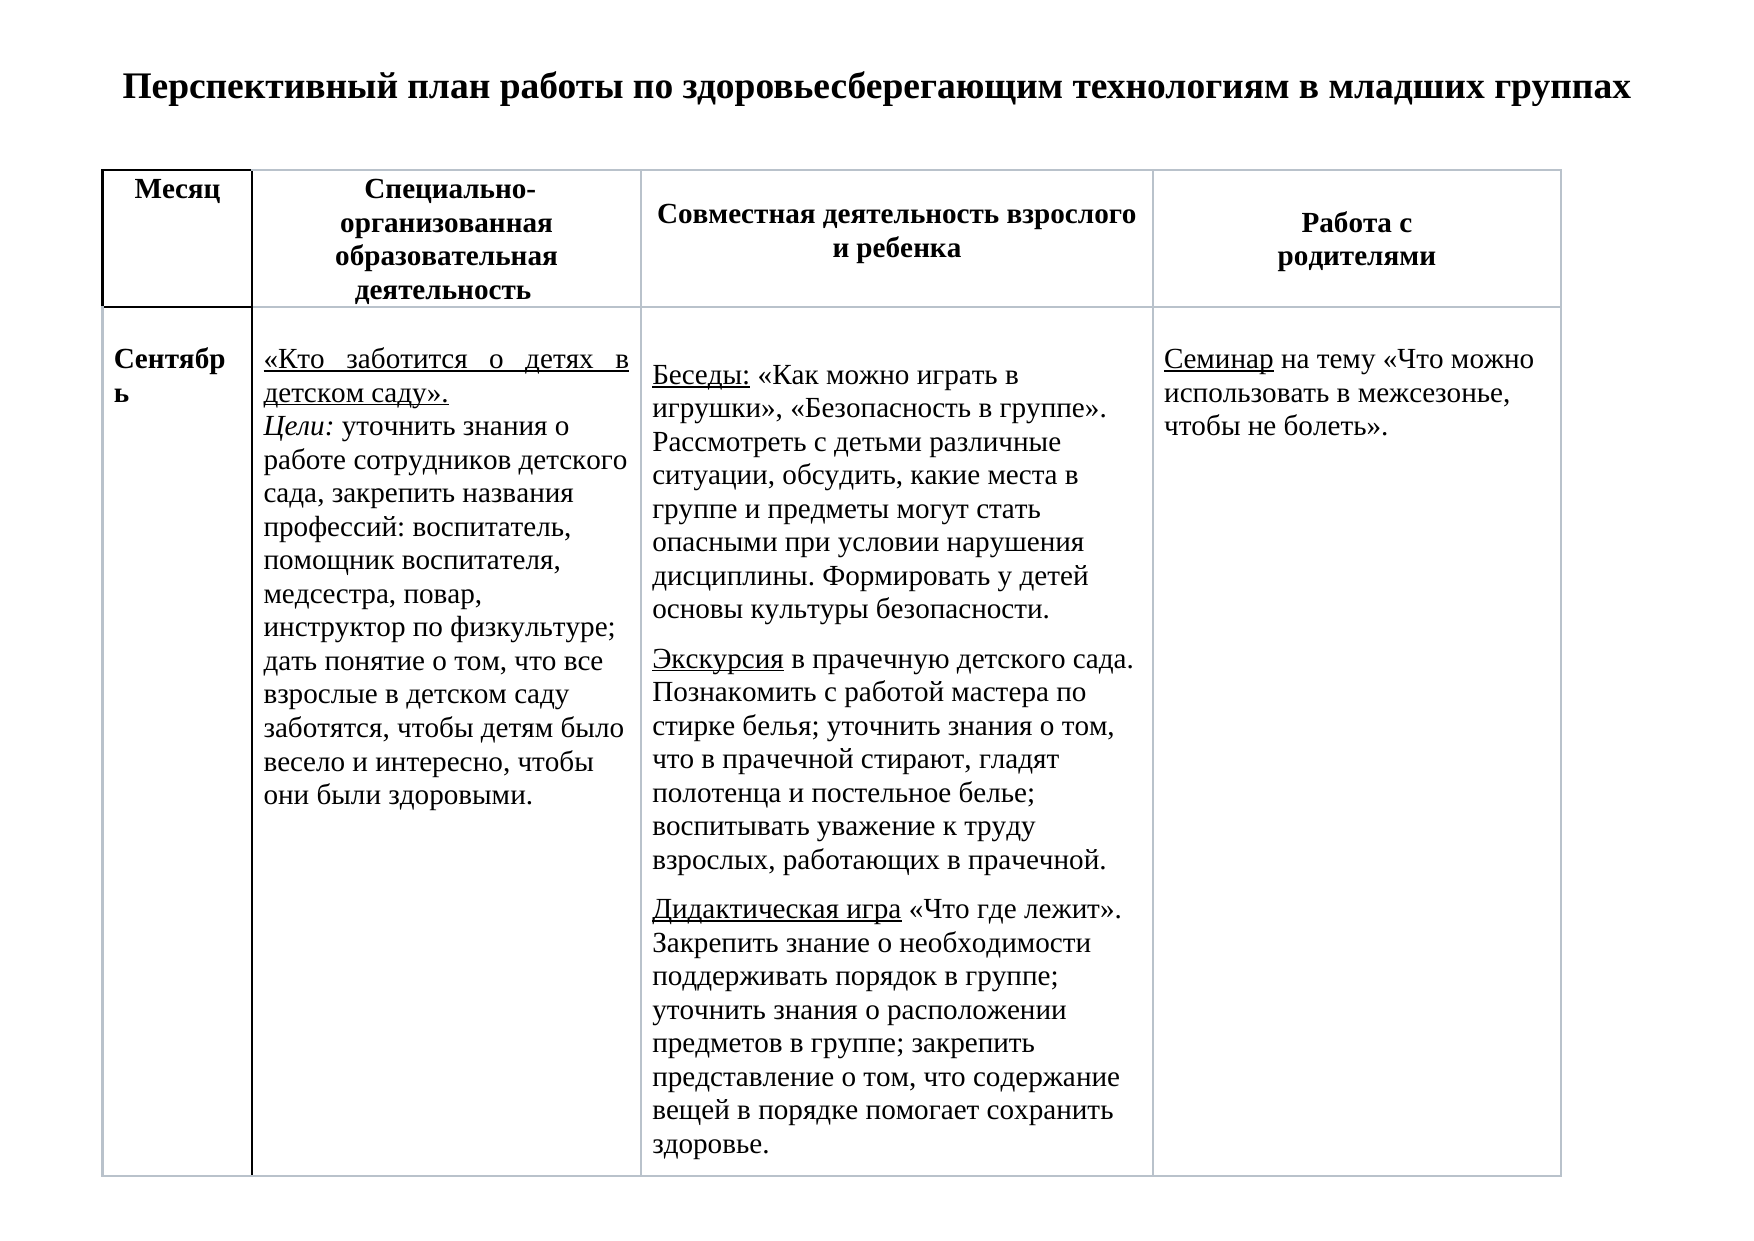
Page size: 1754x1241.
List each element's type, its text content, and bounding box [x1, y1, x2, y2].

text Перспективный план работы по здоровьесберегающим технологиям в младших группах [118, 60, 1636, 107]
table_cell Сентябрь [104, 308, 251, 1175]
table_header Месяц [104, 171, 251, 306]
table_header Специально-организованная образовательная деятельность [253, 171, 640, 306]
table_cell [642, 308, 1152, 1175]
table_header Совместная деятельность взрослого и ребенка [642, 171, 1152, 306]
table_header Работа с родителями [1154, 171, 1560, 306]
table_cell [1154, 308, 1560, 1175]
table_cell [253, 308, 640, 1175]
